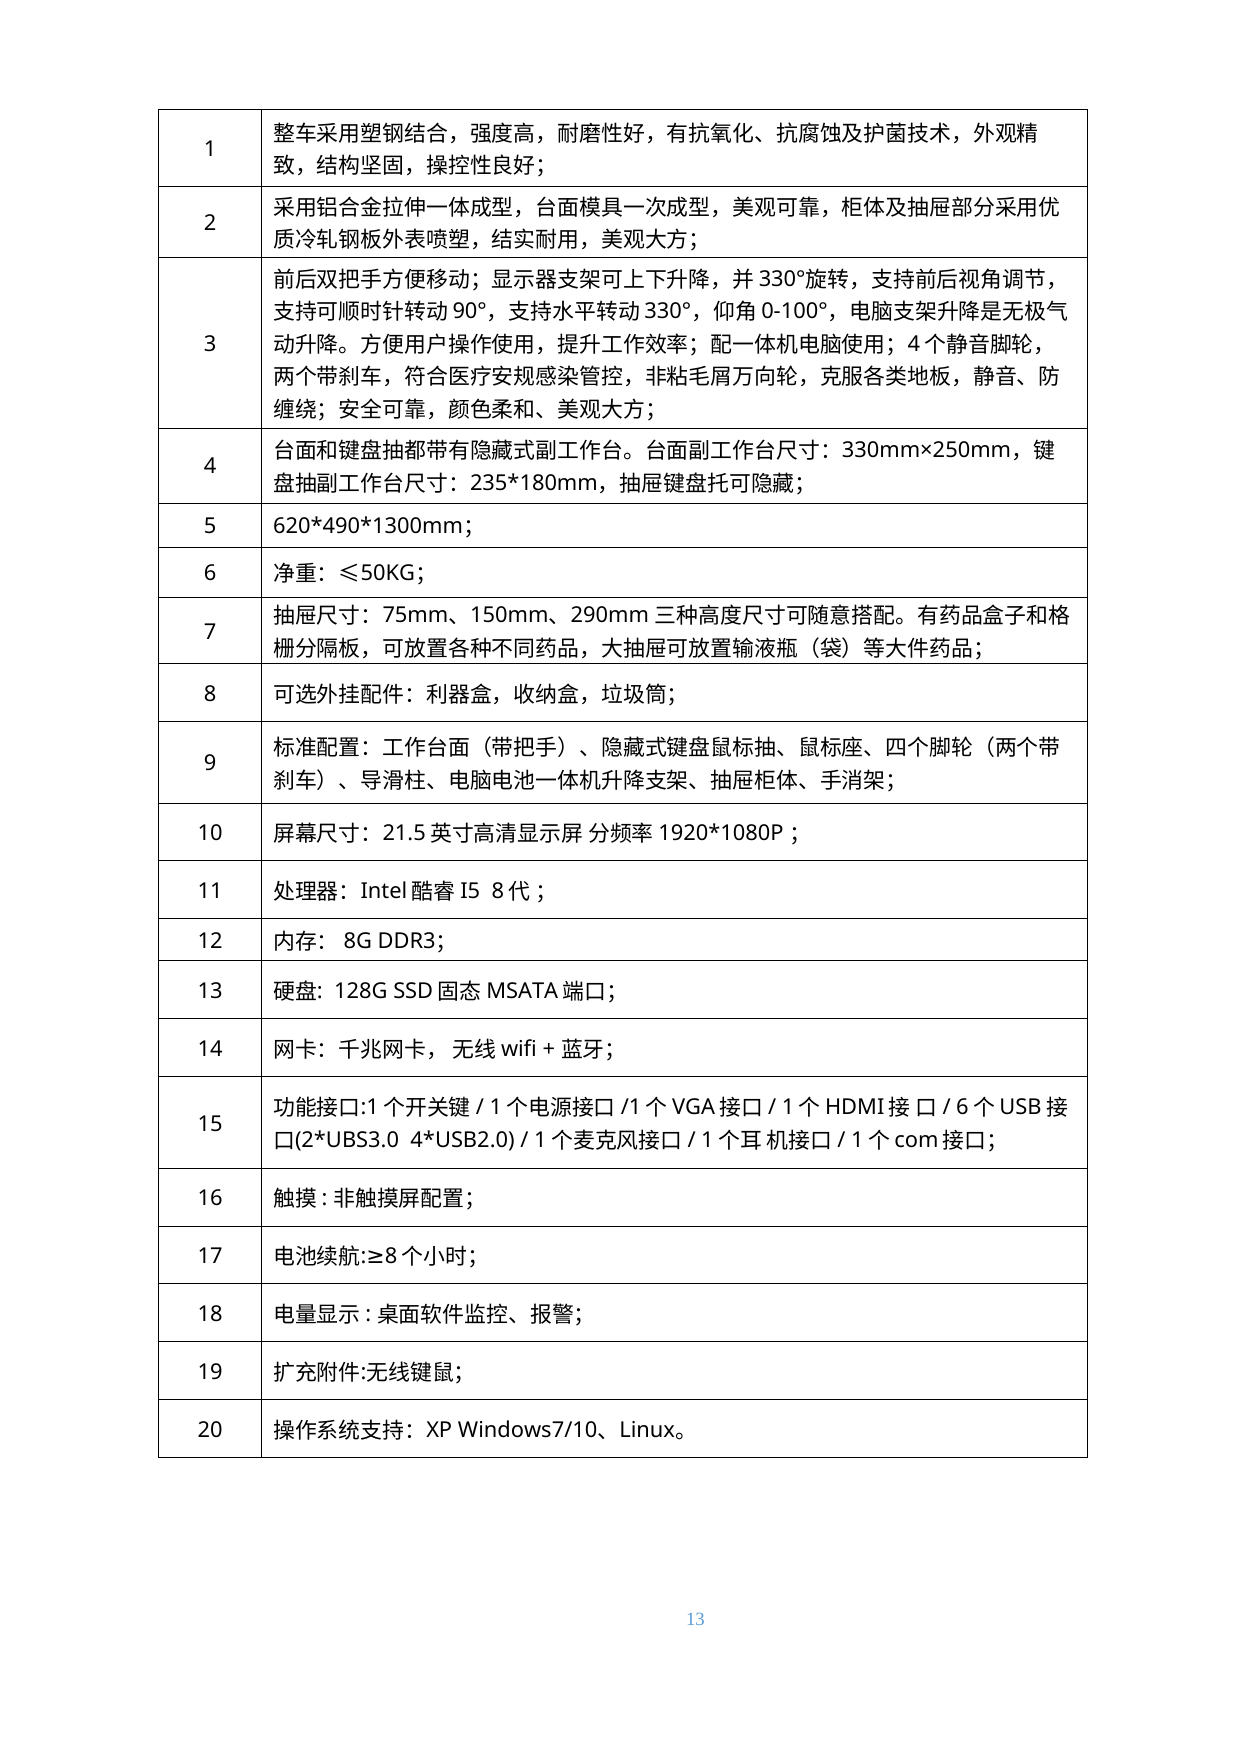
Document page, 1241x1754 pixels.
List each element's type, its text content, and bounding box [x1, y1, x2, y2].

table_cell 整车采用塑钢结合，强度高，耐磨性好，有抗氧化、抗腐蚀及护菌技术，外观精致，结构坚固，操控性良好； [262, 110, 1087, 186]
table_cell 15 [159, 1077, 261, 1168]
table_cell 网卡：千兆网卡， 无线wifi + 蓝牙； [262, 1019, 1087, 1076]
table_cell 11 [159, 861, 261, 918]
table_cell 4 [159, 429, 261, 502]
table_cell 可选外挂配件：利器盒，收纳盒，垃圾筒； [262, 664, 1087, 721]
table_cell 台面和键盘抽都带有隐藏式副工作台。台面副工作台尺寸：330mm×250mm，键盘抽副工作台尺寸：235*180mm，抽屉键盘托可隐藏； [262, 429, 1087, 502]
table_cell 2 [159, 187, 261, 257]
table_cell 屏幕尺寸：21.5英寸高清显示屏 分频率1920*1080P ； [262, 804, 1087, 860]
table_cell 1 [159, 110, 261, 186]
table_cell 17 [159, 1227, 261, 1283]
table_cell 操作系统支持：XP Windows7/10、Linux。 [262, 1400, 1087, 1457]
table_cell 扩充附件:无线键鼠； [262, 1342, 1087, 1399]
table_cell 内存： 8G DDR3； [262, 919, 1087, 960]
table_cell 12 [159, 919, 261, 960]
table_cell 前后双把手方便移动；显示器支架可上下升降，并330°旋转，支持前后视角调节，支持可顺时针转动90°，支持水平转动330°，仰角0-100°，电脑支架升降是无极气动升降。方便用户操作使用，提升工作效率；配一体机电脑使用；4个静音脚轮，两个带刹车，符合医疗安规感染管控，非粘毛屑万向轮，克服各类地板，静音、防缠绕；安全可靠，颜色柔和、美观大方； [262, 258, 1087, 427]
table_cell 16 [159, 1169, 261, 1226]
table_cell 13 [159, 961, 261, 1018]
table_cell 硬盘: 128G SSD固态 MSATA端口； [262, 961, 1087, 1018]
table_cell 8 [159, 664, 261, 721]
table_cell 620*490*1300mm； [262, 504, 1087, 547]
table_cell 电池续航:≥8个小时； [262, 1227, 1087, 1283]
table_cell 抽屉尺寸：75mm、150mm、290mm 三种高度尺寸可随意搭配。有药品盒子和格栅分隔板，可放置各种不同药品，大抽屉可放置输液瓶（袋）等大件药品； [262, 598, 1087, 663]
table_cell 9 [159, 722, 261, 802]
table_cell 标准配置：工作台面（带把手）、隐藏式键盘鼠标抽、鼠标座、四个脚轮（两个带刹车）、导滑柱、电脑电池一体机升降支架、抽屉柜体、手消架； [262, 722, 1087, 802]
table_cell 7 [159, 598, 261, 663]
table_cell 19 [159, 1342, 261, 1399]
table_cell 功能接口:1个开关键 / 1个电源接口 /1个VGA接口 / 1个HDMI接 口 / 6个USB接口(2*UBS3.0 4*USB2.0) / 1个麦克风接口 / 1个耳 机接口 / 1个com接口； [262, 1077, 1087, 1168]
table_cell 18 [159, 1284, 261, 1341]
table_cell 20 [159, 1400, 261, 1457]
table_cell 处理器：Intel酷睿 I5 8代 ； [262, 861, 1087, 918]
table_cell 10 [159, 804, 261, 860]
table_cell 6 [159, 548, 261, 597]
table_cell 14 [159, 1019, 261, 1076]
table_cell 3 [159, 258, 261, 427]
table_cell 净重：≤50KG； [262, 548, 1087, 597]
table_cell 电量显示 : 桌面软件监控、报警； [262, 1284, 1087, 1341]
table_cell 触摸 : 非触摸屏配置； [262, 1169, 1087, 1226]
table_cell 采用铝合金拉伸一体成型，台面模具一次成型，美观可靠，柜体及抽屉部分采用优质冷轧钢板外表喷塑，结实耐用，美观大方； [262, 187, 1087, 257]
table_cell 5 [159, 504, 261, 547]
